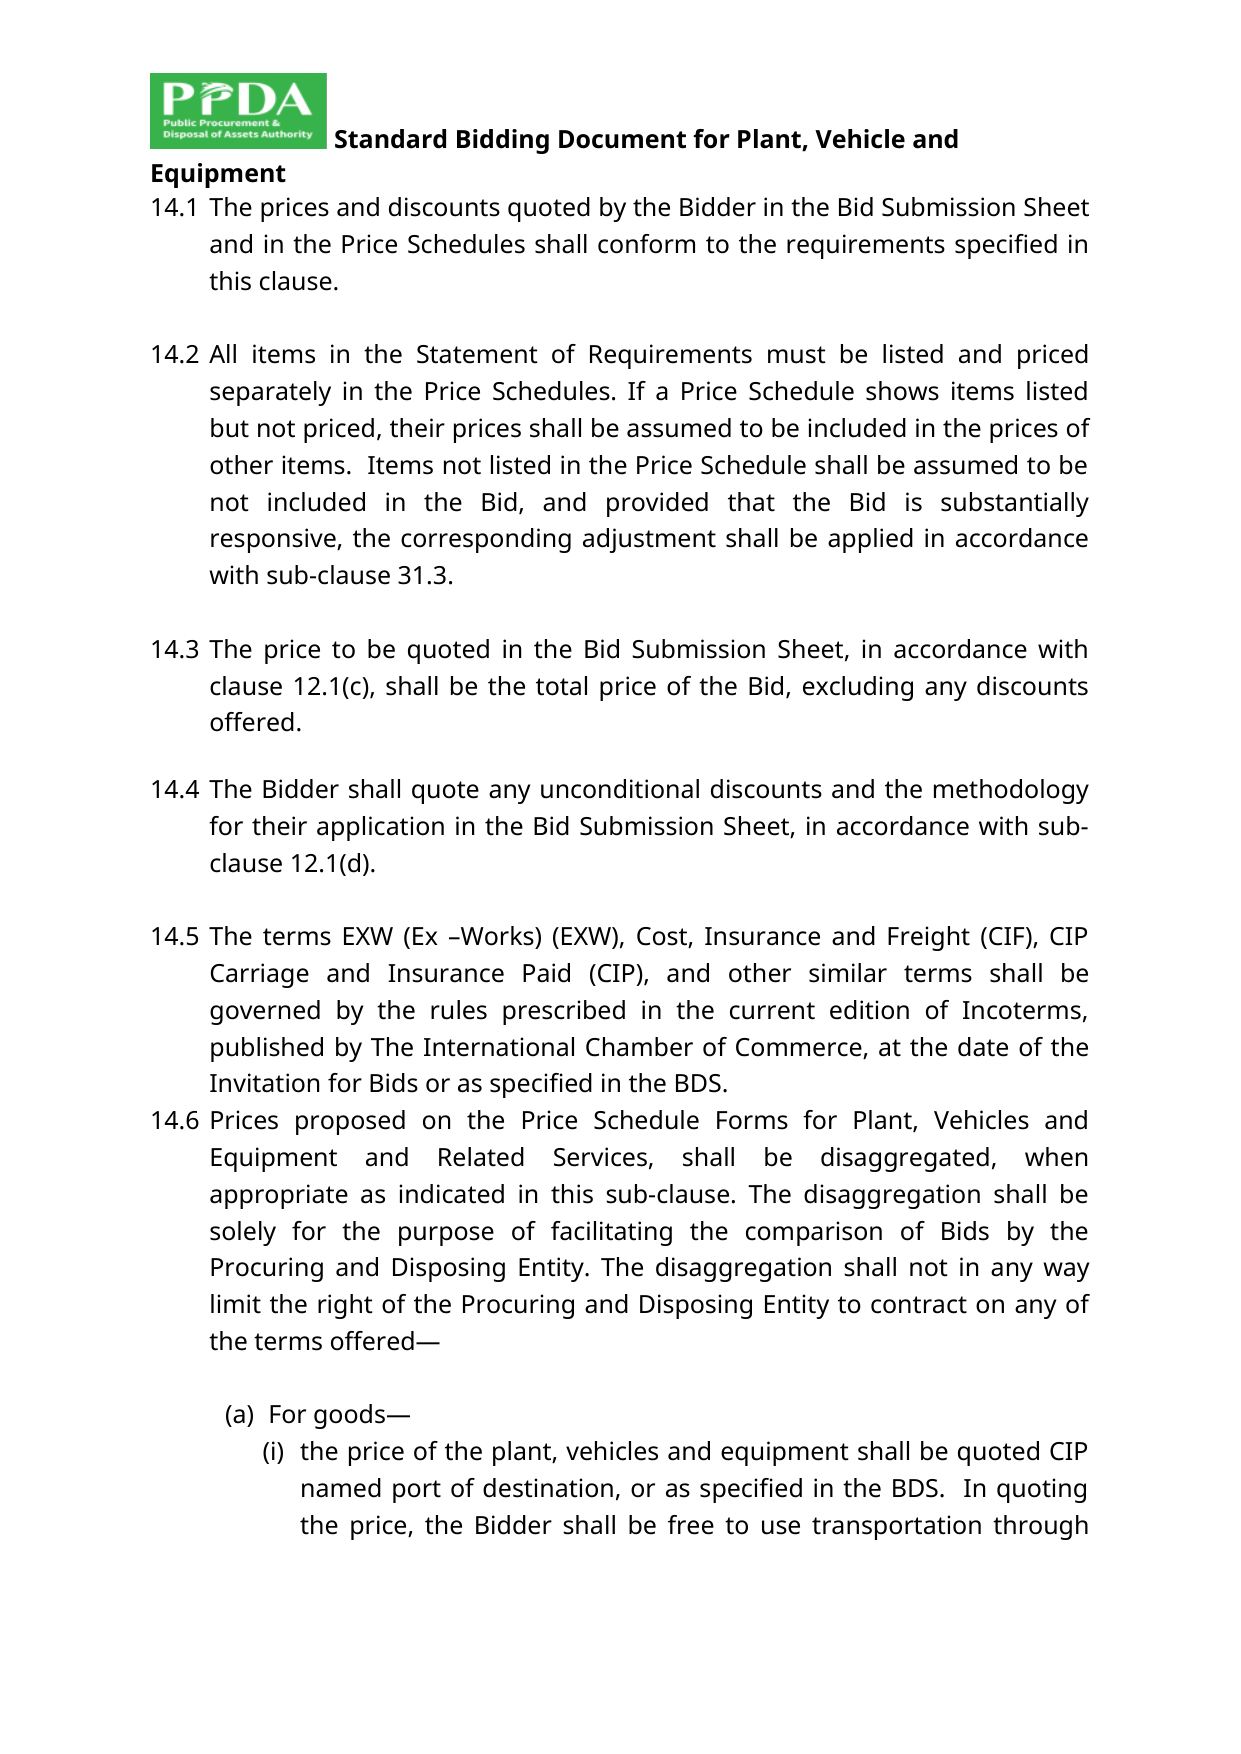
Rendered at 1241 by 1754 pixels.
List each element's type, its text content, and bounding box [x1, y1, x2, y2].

list All items in the Statement of Requirements must be listed and priced separately in the Price Schedules. If a Price Schedule shows items listed but not priced, their prices shall be assumed to be included in the prices of other items. Items not listed in the Price Schedule shall be assumed to be not included in the Bid, and provided that the Bid is substantially responsive, the corresponding adjustment shall be applied in accordance with sub-clause 31.3. [150, 337, 1090, 592]
list The terms EXW (Ex –Works) (EXW), Cost, Insurance and Freight (CIF), CIP Carriage and Insurance Paid (CIP), and other similar terms shall be governed by the rules prescribed in the current edition of Incoterms, published by The International Chamber of Commerce, at the date of the Invitation for Bids or as specified in the BDS. [150, 919, 1090, 1100]
picture [150, 73, 328, 149]
list Prices proposed on the Price Schedule Forms for Plant, Vehicles and Equipment and Related Services, shall be disaggregated, when appropriate as indicated in this sub-clause. The disaggregation shall be solely for the purpose of facilitating the comparison of Bids by the Procuring and Disposing Entity. The disaggregation shall not in any way limit the right of the Procuring and Disposing Entity to contract on any of the terms offered— [150, 1103, 1090, 1357]
list For goods— [225, 1397, 1090, 1431]
list The price to be quoted in the Bid Submission Sheet, in accordance with clause 12.1(c), shall be the total price of the Bid, excluding any discounts offered. [150, 631, 1090, 739]
list The Bidder shall quote any unconditional discounts and the methodology for their application in the Bid Submission Sheet, in accordance with sub-clause 12.1(d). [150, 772, 1090, 879]
list The prices and discounts quoted by the Bidder in the Bid Submission Sheet and in the Price Schedules shall conform to the requirements specified in this clause. [150, 190, 1090, 298]
